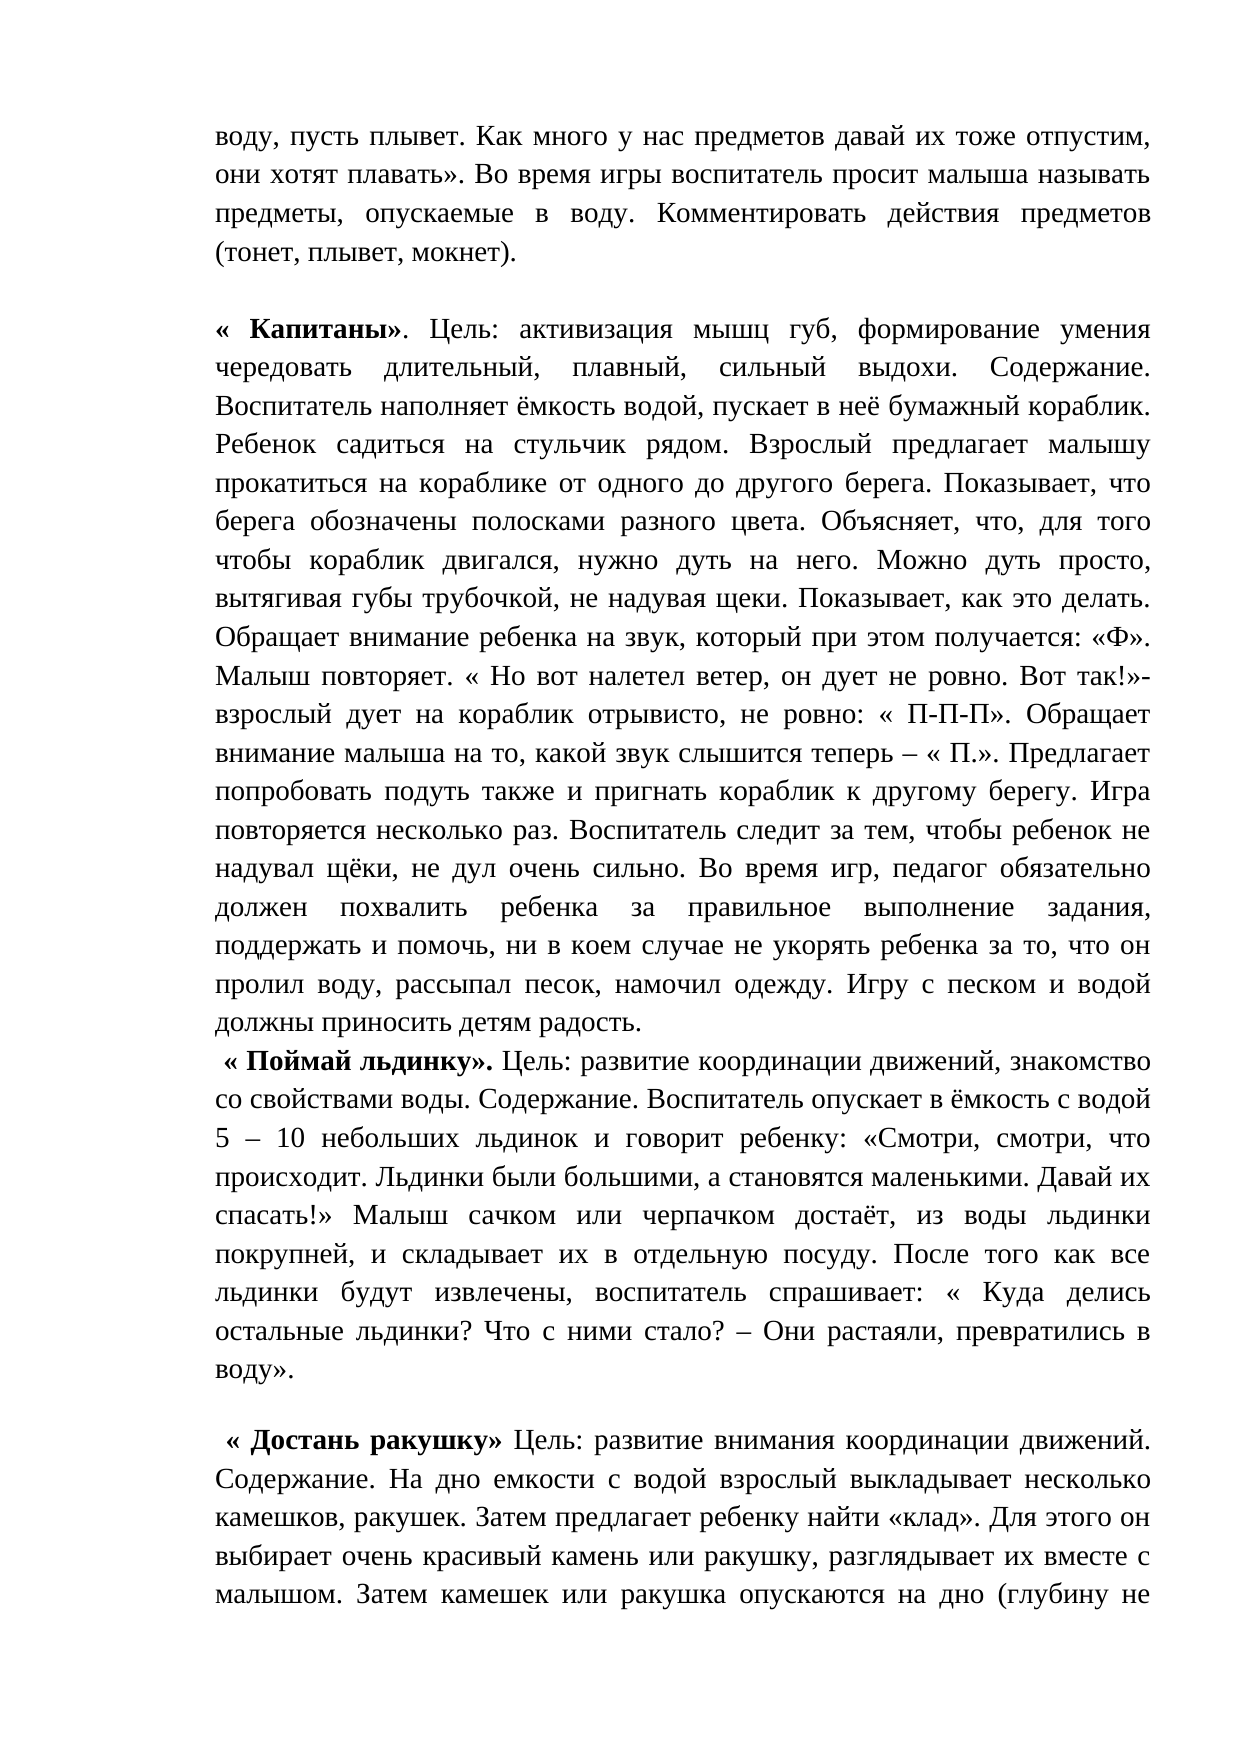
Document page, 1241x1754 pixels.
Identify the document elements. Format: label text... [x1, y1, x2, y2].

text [215, 1422, 1152, 1610]
text « Капитаны». Цель: активизация мышц губ, формирование умения чередовать длительный, плавный, сильный выдохи. Содержание. Воспитатель наполняет ёмкость водой, пускает в неё бумажный кораблик. Ребенок садиться на стульчик рядом. Взрослый предлагает малышу прокатиться на кораблике от одного до другого берега. Показывает, что берега обозначены полосками разного цвета. Объясняет, что, для того чтобы кораблик двигался, нужно дуть на него. Можно дуть просто, вытягивая губы трубочкой, не надувая щеки. Показывает, как это делать. Обращает внимание ребенка на звук, который при этом получается: «Ф». Малыш повторяет. « Но вот налетел ветер, он дует не ровно. Вот так!»- взрослый дует на кораблик отрывисто, не ровно: « П-П-П». Обращает внимание малыша на то, какой звук слышится теперь – « П.». Предлагает попробовать подуть также и пригнать кораблик к другому берегу. Игра повторяется несколько раз. Воспитатель следит за тем, чтобы ребенок не надувал щёки, не дул очень сильно. Во время игр, педагог обязательно должен похвалить ребенка за правильное выполнение задания, поддержать и помочь, ни в коем случае не укорять ребенка за то, что он пролил воду, рассыпал песок, намочил одежду. Игру с песком и водой должны приносить детям радость. [215, 311, 1152, 1038]
text « Поймай льдинку». Цель: развитие координации движений, знакомство со свойствами воды. Содержание. Воспитатель опускает в ёмкость с водой 5 – 10 небольших льдинок и говорит ребенку: «Смотри, смотри, что происходит. Льдинки были большими, а становятся маленькими. Давай их спасать!» Малыш сачком или черпачком достаёт, из воды льдинки покрупней, и складывает их в отдельную посуду. После того как все льдинки будут извлечены, воспитатель спрашивает: « Куда делись остальные льдинки? Что с ними стало? – Они растаяли, превратились в воду». [215, 1043, 1152, 1385]
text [215, 118, 1152, 267]
